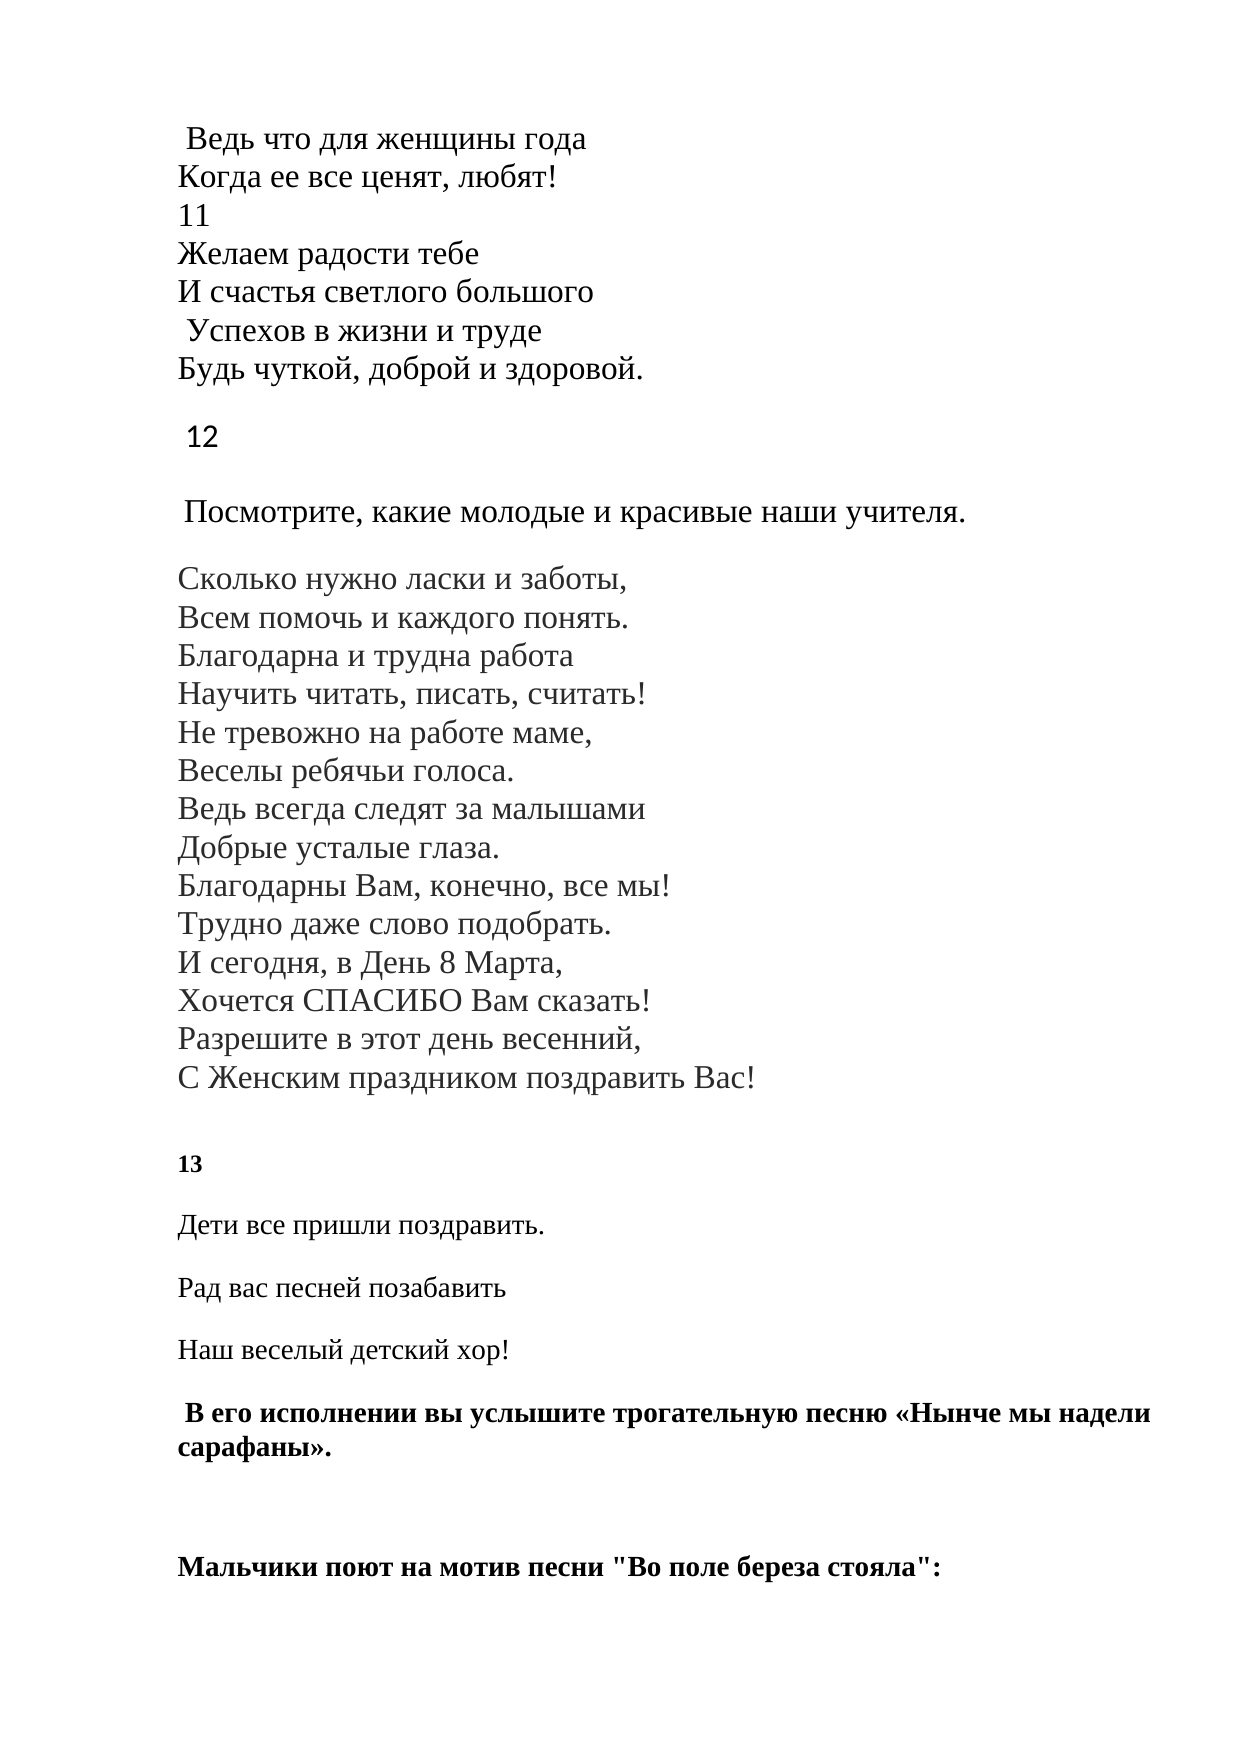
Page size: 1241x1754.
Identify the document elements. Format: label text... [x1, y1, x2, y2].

text Сколько нужно ласки и заботы, Всем помочь и каждого понять. Благодарна и трудна работа Научить читать, писать, считать! Не тревожно на работе маме, Веселы ребячьи голоса. Ведь всегда следят за малышами Добрые усталые глаза. Благодарны Вам, конечно, все мы! Трудно даже слово подобрать. И сегодня, в День 8 Марта, Хочется СПАСИБО Вам сказать! Разрешите в этот день весенний, С Женским праздником поздравить Вас! [177, 559, 1152, 1095]
text Посмотрите, какие молодые и красивые наши учителя. [177, 491, 1152, 529]
text Ведь что для женщины года [177, 118, 1152, 156]
text Когда ее все ценят, любят! [177, 156, 1152, 195]
text Рад вас песней позабавить [177, 1270, 1152, 1303]
text В его исполнении вы услышите трогательную песню «Нынче мы надели сарафаны». [177, 1395, 1152, 1462]
text Мальчики поют на мотив песни "Во поле береза стояла": [177, 1549, 1152, 1583]
text И счастья светлого большого [177, 271, 1152, 310]
text Наш веселый детский хор! [177, 1332, 1152, 1366]
text Желаем радости тебе [177, 233, 1152, 271]
text 11 [177, 195, 1152, 233]
text Дети все пришли поздравить. [177, 1207, 1152, 1241]
text 12 [177, 415, 1152, 456]
text Будь чуткой, доброй и здоровой. [177, 348, 1152, 386]
text 13 [177, 1149, 1152, 1178]
text Успехов в жизни и труде [177, 310, 1152, 348]
